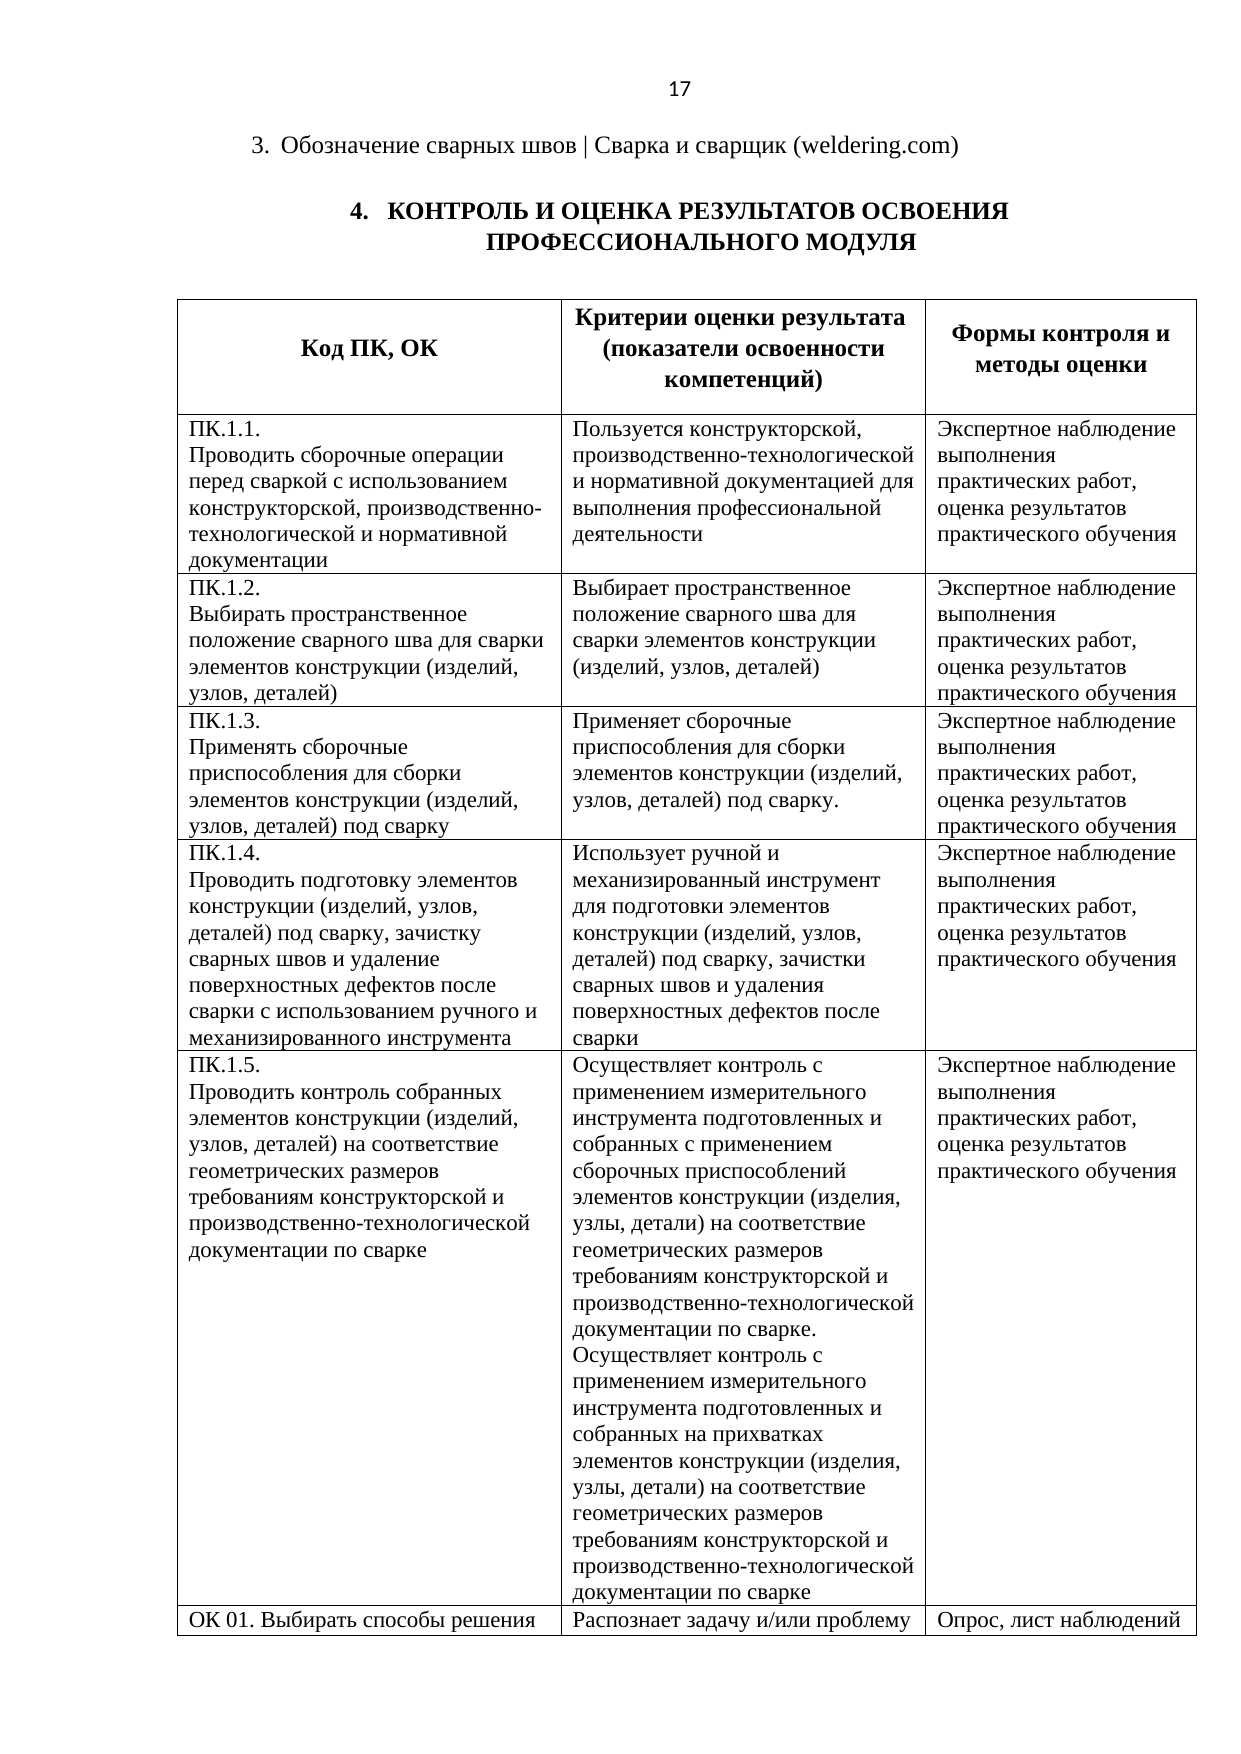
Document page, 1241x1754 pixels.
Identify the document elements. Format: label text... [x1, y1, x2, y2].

table_cell ПК.1.2. Выбирать пространственное положение сварного шва для сварки элементов конструкции (изделий, узлов, деталей) [178, 574, 561, 706]
table_cell ПК.1.5. Проводить контроль собранных элементов конструкции (изделий, узлов, деталей) на соответствие геометрических размеров требованиям конструкторской и производственно-технологической документации по сварке [178, 1051, 561, 1605]
table_cell ПК.1.4. Проводить подготовку элементов конструкции (изделий, узлов, деталей) под сварку, зачистку сварных швов и удаление поверхностных дефектов после сварки с использованием ручного и механизированного инструмента [178, 840, 561, 1050]
table_cell Экспертное наблюдение выполнения практических работ, оценка результатов практического обучения [926, 707, 1196, 838]
table_cell Использует ручной и механизированный инструмент для подготовки элементов конструкции (изделий, узлов, деталей) под сварку, зачистки сварных швов и удаления поверхностных дефектов после сварки [562, 840, 925, 1050]
table_header Формы контроля и методы оценки [926, 300, 1196, 414]
table_cell Осуществляет контроль с применением измерительного инструмента подготовленных и собранных с применением сборочных приспособлений элементов конструкции (изделия, узлы, детали) на соответствие геометрических размеров требованиям конструкторской и производственно-технологической документации по сварке. Осуществляет контроль с применением измерительного инструмента подготовленных и собранных на прихватках элементов конструкции (изделия, узлы, детали) на соответствие геометрических размеров требованиям конструкторской и производственно-технологической документации по сварке [562, 1051, 925, 1605]
table_cell ПК.1.3. Применять сборочные приспособления для сборки элементов конструкции (изделий, узлов, деталей) под сварку [178, 707, 561, 838]
table_cell Выбирает пространственное положение сварного шва для сварки элементов конструкции (изделий, узлов, деталей) [562, 574, 925, 706]
list Контроль и оценка результатов освоения профессионального модуля [184, 196, 1181, 256]
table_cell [178, 1606, 561, 1635]
table_cell ПК.1.1. Проводить сборочные операции перед сваркой с использованием конструкторской, производственно-технологической и нормативной документации [178, 415, 561, 573]
table_cell Экспертное наблюдение выполнения практических работ, оценка результатов практического обучения [926, 1051, 1196, 1605]
table_cell Применяет сборочные приспособления для сборки элементов конструкции (изделий, узлов, деталей) под сварку. [562, 707, 925, 838]
table_cell Экспертное наблюдение выполнения практических работ, оценка результатов практического обучения [926, 840, 1196, 1050]
list Обозначение сварных швов | Сварка и сварщик (weldering.com) [177, 130, 1181, 159]
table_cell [926, 1606, 1196, 1635]
table_header Критерии оценки результата (показатели освоенности компетенций) [562, 300, 925, 414]
table_cell Пользуется конструкторской, производственно-технологической и нормативной документацией для выполнения профессиональной деятельности [562, 415, 925, 573]
table_cell Экспертное наблюдение выполнения практических работ, оценка результатов практического обучения [926, 415, 1196, 573]
table_header Код ПК, ОК [178, 300, 561, 414]
table_cell Экспертное наблюдение выполнения практических работ, оценка результатов практического обучения [926, 574, 1196, 706]
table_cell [562, 1606, 925, 1635]
